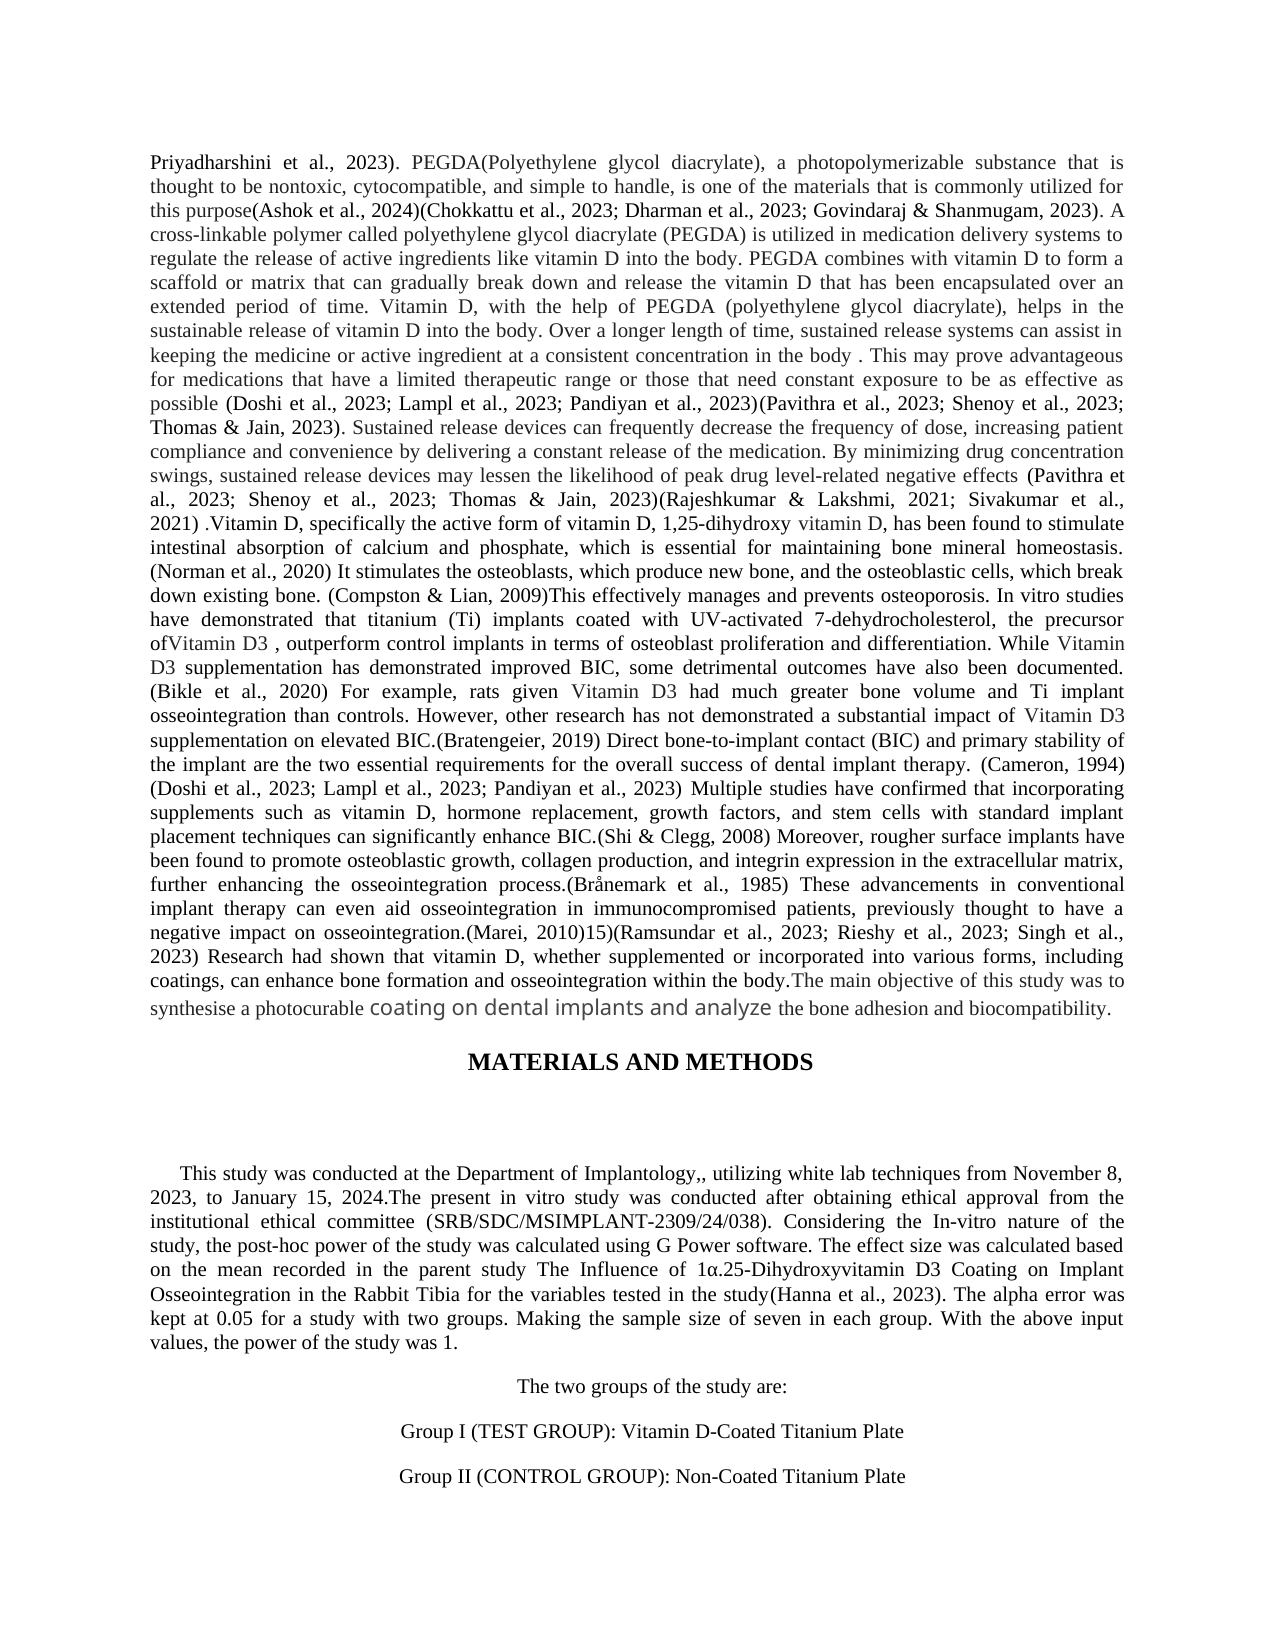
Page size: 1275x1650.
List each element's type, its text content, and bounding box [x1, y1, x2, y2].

text Group II (CONTROL GROUP): Non-Coated Titanium Plate [150, 1464, 1125, 1488]
subtitle MATERIALS AND METHODS [150, 1047, 1125, 1076]
text This study was conducted at the Department of Implantology,, utilizing white lab techniques from November 8, 2023, to January 15, 2024.The present in vitro study was conducted after obtaining ethical approval from the institutional ethical committee (SRB/SDC/MSIMPLANT-2309/24/038). Considering the In-vitro nature of the study, the post-hoc power of the study was calculated using G Power software. The effect size was calculated based on the mean recorded in the parent study The Influence of 1α.25-Dihydroxyvitamin D3 Coating on Implant Osseointegration in the Rabbit Tibia for the variables tested in the study(Hanna et al., 2023). The alpha error was kept at 0.05 for a study with two groups. Making the sample size of seven in each group. With the above input values, the power of the study was 1. [150, 1161, 1125, 1354]
text Group I (TEST GROUP): Vitamin D-Coated Titanium Plate [150, 1419, 1125, 1443]
text The rate of success of any implant depends upon the osseointegration, the strength of which is improved with an increase in bone implant contact (BIC) (Rajeshkumar & Lakshmi, 2021; Sivakumar et al., 2021). Implant plays a key role in gaining stability based on the quality of bone. The osseointegration of the implant might vary in various bone qualities; this can be improved by enhancing the surface characterization of the implants (Chokkattu et al., 2023; Dharman et al., 2023; Govindaraj & Shanmugam, 2023). The choice of the material for implant fabrication and the surface characterization plays a key role in this. Titanium is a widely used metal in the medical system. Titanium (Ti) as an implant material has its own advantages, as it possesses increased mechanical strength within the range of 170–480 MPa of commercially pure titanium and strength of up to 160 MPa of Ti alloy and biocompatible properties (Gandhi et al., 2021; Katyal et al., 2023; Priyadharshini et al., 2023). Certain titanium alloys, especially those with particular compositions and surface treatments, have been found to have improved osseointegration characteristics when compared to pure titanium. Ti-6Al-4V, which is composed of titanium, aluminum, and vanadium, is one such alloy. The strength and flexibility of aluminum and vanadium are combined with the biocompatibility of titanium in this alloy. Further surface alterations that can enhance osseointegration include micro-texturing and the use of bioactive coatings, which encourage bone formation and cell adhesion(Rajaraman et al., 2021). These developments in titanium alloy technology, by creating stronger and longer-lasting connections with the surrounding bone tissue, have the potential to improve the efficacy and longevity of medical implants, including prosthetic limbs(Janani et al., 2021; Kachhara et al., 2021; Subramanian et al., 2023). It has been reported that along with the surface modifications and the application of bioactive agents may result in enhanced osteogenic properties to the implant surface(Piattelli, 2016)(Gandhi et al., 2021; Katyal et al., 2023; Priyadharshini et al., 2023). PEGDA(Polyethylene glycol diacrylate), a photopolymerizable substance that is thought to be nontoxic, cytocompatible, and simple to handle, is one of the materials that is commonly utilized for this purpose(Ashok et al., 2024)(Chokkattu et al., 2023; Dharman et al., 2023; Govindaraj & Shanmugam, 2023). A cross-linkable polymer called polyethylene glycol diacrylate (PEGDA) is utilized in medication delivery systems to regulate the release of active ingredients like vitamin D into the body. PEGDA combines with vitamin D to form a scaffold or matrix that can gradually break down and release the vitamin D that has been encapsulated over an extended period of time. Vitamin D, with the help of PEGDA (polyethylene glycol diacrylate), helps in the sustainable release of vitamin D into the body. Over a longer length of time, sustained release systems can assist in keeping the medicine or active ingredient at a consistent concentration in the body . This may prove advantageous for medications that have a limited therapeutic range or those that need constant exposure to be as effective as possible (Doshi et al., 2023; Lampl et al., 2023; Pandiyan et al., 2023)(Pavithra et al., 2023; Shenoy et al., 2023; Thomas & Jain, 2023). Sustained release devices can frequently decrease the frequency of dose, increasing patient compliance and convenience by delivering a constant release of the medication. By minimizing drug concentration swings, sustained release devices may lessen the likelihood of peak drug level-related negative effects (Pavithra et al., 2023; Shenoy et al., 2023; Thomas & Jain, 2023)(Rajeshkumar & Lakshmi, 2021; Sivakumar et al., 2021) .Vitamin D, specifically the active form of vitamin D, 1,25-dihydroxy vitamin D, has been found to stimulate intestinal absorption of calcium and phosphate, which is essential for maintaining bone mineral homeostasis. (Norman et al., 2020) It stimulates the osteoblasts, which produce new bone, and the osteoblastic cells, which break down existing bone. (Compston & Lian, 2009)This effectively manages and prevents osteoporosis. In vitro studies have demonstrated that titanium (Ti) implants coated with UV-activated 7-dehydrocholesterol, the precursor ofVitamin D3 , outperform control implants in terms of osteoblast proliferation and differentiation. While Vitamin D3 supplementation has demonstrated improved BIC, some detrimental outcomes have also been documented.(Bikle et al., 2020) For example, rats given Vitamin D3 had much greater bone volume and Ti implant osseointegration than controls. However, other research has not demonstrated a substantial impact of Vitamin D3 supplementation on elevated BIC.(Bratengeier, 2019) Direct bone-to-implant contact (BIC) and primary stability of the implant are the two essential requirements for the overall success of dental implant therapy. (Cameron, 1994)(Doshi et al., 2023; Lampl et al., 2023; Pandiyan et al., 2023) Multiple studies have confirmed that incorporating supplements such as vitamin D, hormone replacement, growth factors, and stem cells with standard implant placement techniques can significantly enhance BIC.(Shi & Clegg, 2008) Moreover, rougher surface implants have been found to promote osteoblastic growth, collagen production, and integrin expression in the extracellular matrix, further enhancing the osseointegration process.(Brånemark et al., 1985) These advancements in conventional implant therapy can even aid osseointegration in immunocompromised patients, previously thought to have a negative impact on osseointegration.(Marei, 2010)15)(Ramsundar et al., 2023; Rieshy et al., 2023; Singh et al., 2023) Research had shown that vitamin D, whether supplemented or incorporated into various forms, including coatings, can enhance bone formation and osseointegration within the body.The main objective of this study was to synthesise a photocurable coating on dental implants and analyze the bone adhesion and biocompatibility. [150, 511, 1125, 1022]
text The two groups of the study are: [150, 1374, 1125, 1398]
